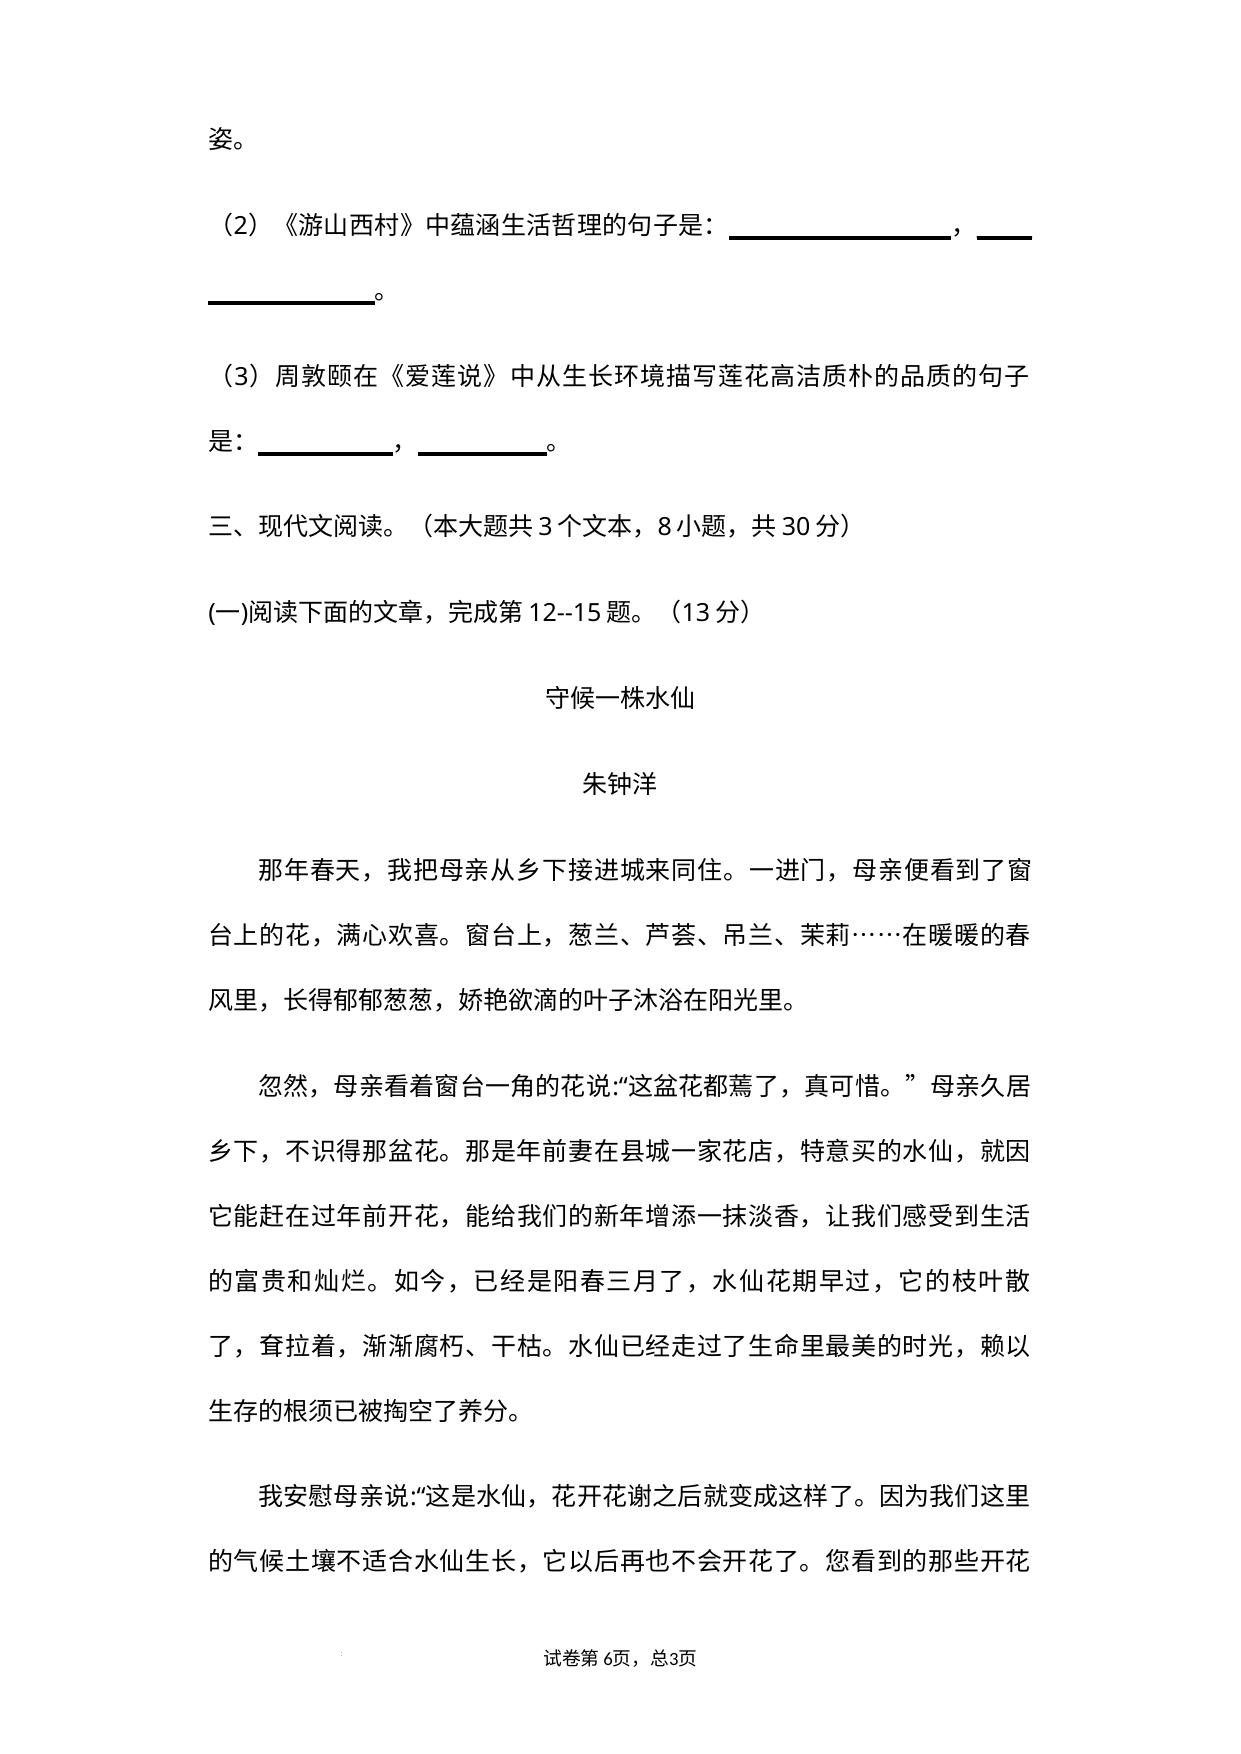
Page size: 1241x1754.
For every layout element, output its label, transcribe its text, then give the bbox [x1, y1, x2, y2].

list 忽然，母亲看着窗台一角的花说:“这盆花都蔫了，真可惜。”母亲久居乡下，不识得那盆花。那是年前妻在县城一家花店，特意买的水仙，就因它能赶在过年前开花，能给我们的新年增添一抹淡香，让我们感受到生活的富贵和灿烂。如今，已经是阳春三月了，水仙花期早过，它的枝叶散了，耷拉着，渐渐腐朽、干枯。水仙已经走过了生命里最美的时光，赖以生存的根须已被掏空了养分。 [208, 1052, 1032, 1442]
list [208, 1462, 1032, 1592]
list 守候一株水仙 [208, 664, 1032, 729]
list 朱钟洋 [208, 750, 1032, 815]
list 那年春天，我把母亲从乡下接进城来同住。一进门，母亲便看到了窗台上的花，满心欢喜。窗台上，葱兰、芦荟、吊兰、茉莉……在暖暖的春风里，长得郁郁葱葱，娇艳欲滴的叶子沐浴在阳光里。 [208, 836, 1032, 1031]
text (一)阅读下面的文章，完成第12--15题。（13分） [208, 578, 1032, 643]
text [208, 105, 1032, 170]
text 三、现代文阅读。（本大题共3个文本，8小题，共30分） [208, 492, 1032, 557]
text （3）周敦颐在《爱莲说》中从生长环境描写莲花高洁质朴的品质的句子是： ， 。 [208, 342, 1032, 472]
text （2）《游山西村》中蕴涵生活哲理的句子是：____________________，____________________。 [208, 191, 1032, 321]
